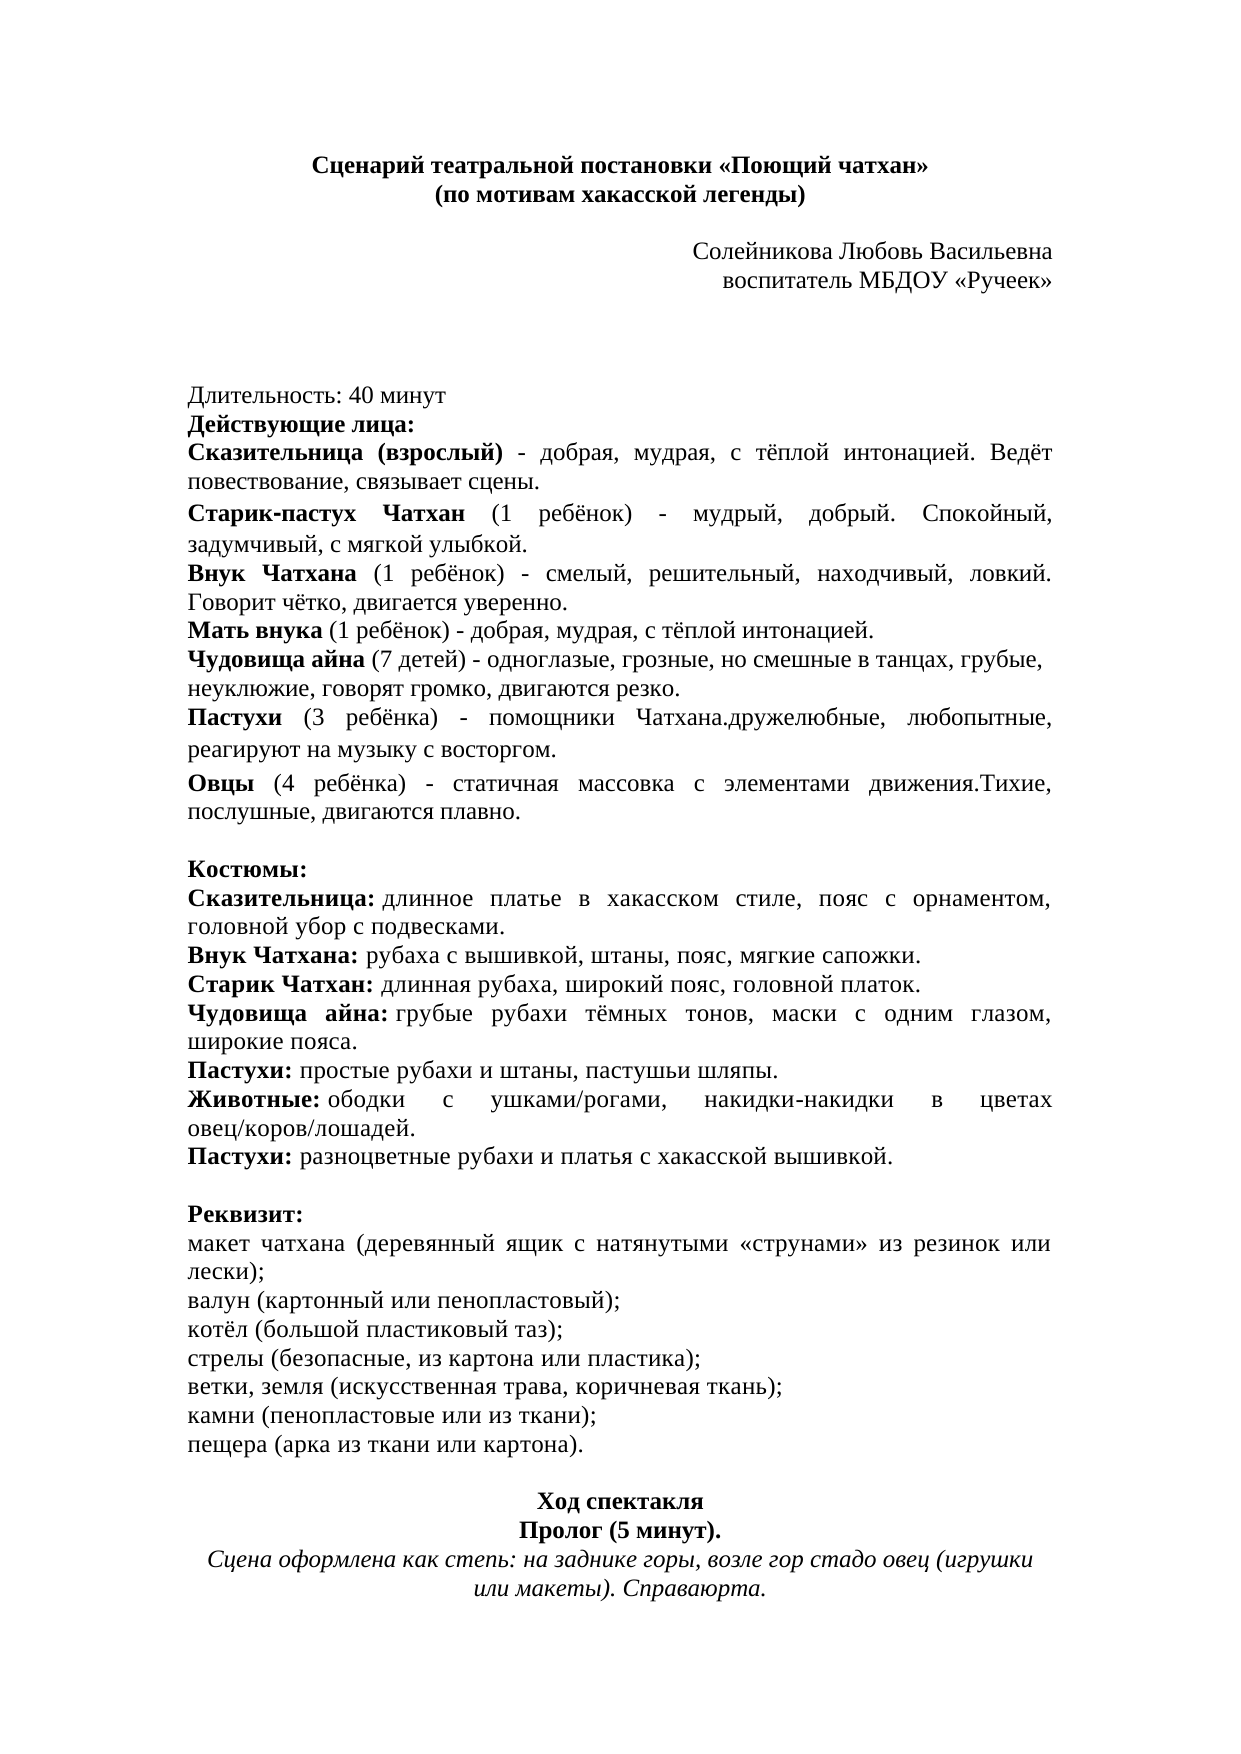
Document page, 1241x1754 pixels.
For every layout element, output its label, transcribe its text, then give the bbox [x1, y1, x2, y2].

text Пролог (5 минут). [187, 1515, 1053, 1544]
text Чудовища айна: грубые рубахи тёмных тонов, маски с одним глазом, широкие пояса. [187, 998, 1053, 1055]
text Мать внука (1 ребёнок) - добрая, мудрая, с тёплой интонацией. [187, 615, 1053, 644]
text валун (картонный или пенопластовый); [187, 1285, 1053, 1314]
text Реквизит: [187, 1199, 1053, 1228]
text Сказительница: длинное платье в хакасском стиле, пояс с орнаментом, головной убор с подвесками. [187, 883, 1053, 940]
text Старик‑пастух Чатхан (1 ребёнок) - мудрый, добрый. Спокойный, задумчивый, с мягкой улыбкой. [187, 495, 1053, 558]
text Овцы (4 ребёнка) - статичная массовка с элементами движения.Тихие, послушные, двигаются плавно. [187, 768, 1053, 825]
text Старик Чатхан: длинная рубаха, широкий пояс, головной платок. [187, 969, 1053, 998]
text Внук Чатхана (1 ребёнок) - смелый, решительный, находчивый, ловкий. Говорит чётко, двигается уверенно. [187, 558, 1053, 615]
text ветки, земля (искусственная трава, коричневая ткань); [187, 1371, 1053, 1400]
text котёл (большой пластиковый таз); [187, 1314, 1053, 1343]
text Сказительница (взрослый) - добрая, мудрая, с тёплой интонацией. Ведёт повествование, связывает сцены. [187, 437, 1053, 495]
text Сцена оформлена как степь: на заднике горы, возле гор стадо овец (игрушки или макеты). Справаюрта. [187, 1544, 1053, 1601]
text пещера (арка из ткани или картона). [187, 1429, 1053, 1458]
text Пастухи: простые рубахи и штаны, пастушьи шляпы. [187, 1055, 1053, 1084]
text воспитатель МБДОУ «Ручеек» [187, 265, 1053, 294]
text Сценарий театральной постановки «Поющий чатхан» [187, 150, 1053, 179]
text камни (пенопластовые или из ткани); [187, 1400, 1053, 1429]
text Чудовища айна (7 детей) - одноглазые, грозные, но смешные в танцах, грубые, неуклюжие, говорят громко, двигаются резко. [187, 644, 1053, 702]
text Костюмы: [187, 854, 1053, 883]
text Длительность: 40 минут [187, 380, 1053, 409]
text Животные: ободки с ушками/рогами, накидки-накидки в цветах овец/коров/лошадей. [187, 1084, 1053, 1141]
text стрелы (безопасные, из картона или пластика); [187, 1343, 1053, 1371]
text Внук Чатхана: рубаха с вышивкой, штаны, пояс, мягкие сапожки. [187, 940, 1053, 969]
text Ход спектакля [187, 1486, 1053, 1515]
text Солейникова Любовь Васильевна [187, 236, 1053, 265]
text Действующие лица: [187, 409, 1053, 437]
text Пастухи (3 ребёнка) - помощники Чатхана.дружелюбные, любопытные, реагируют на музыку с восторгом. [187, 702, 1053, 763]
text макет чатхана (деревянный ящик с натянутыми «струнами» из резинок или лески); [187, 1228, 1053, 1285]
text Пастухи: разноцветные рубахи и платья с хакасской вышивкой. [187, 1141, 1053, 1170]
text (по мотивам хакасской легенды) [187, 179, 1053, 207]
